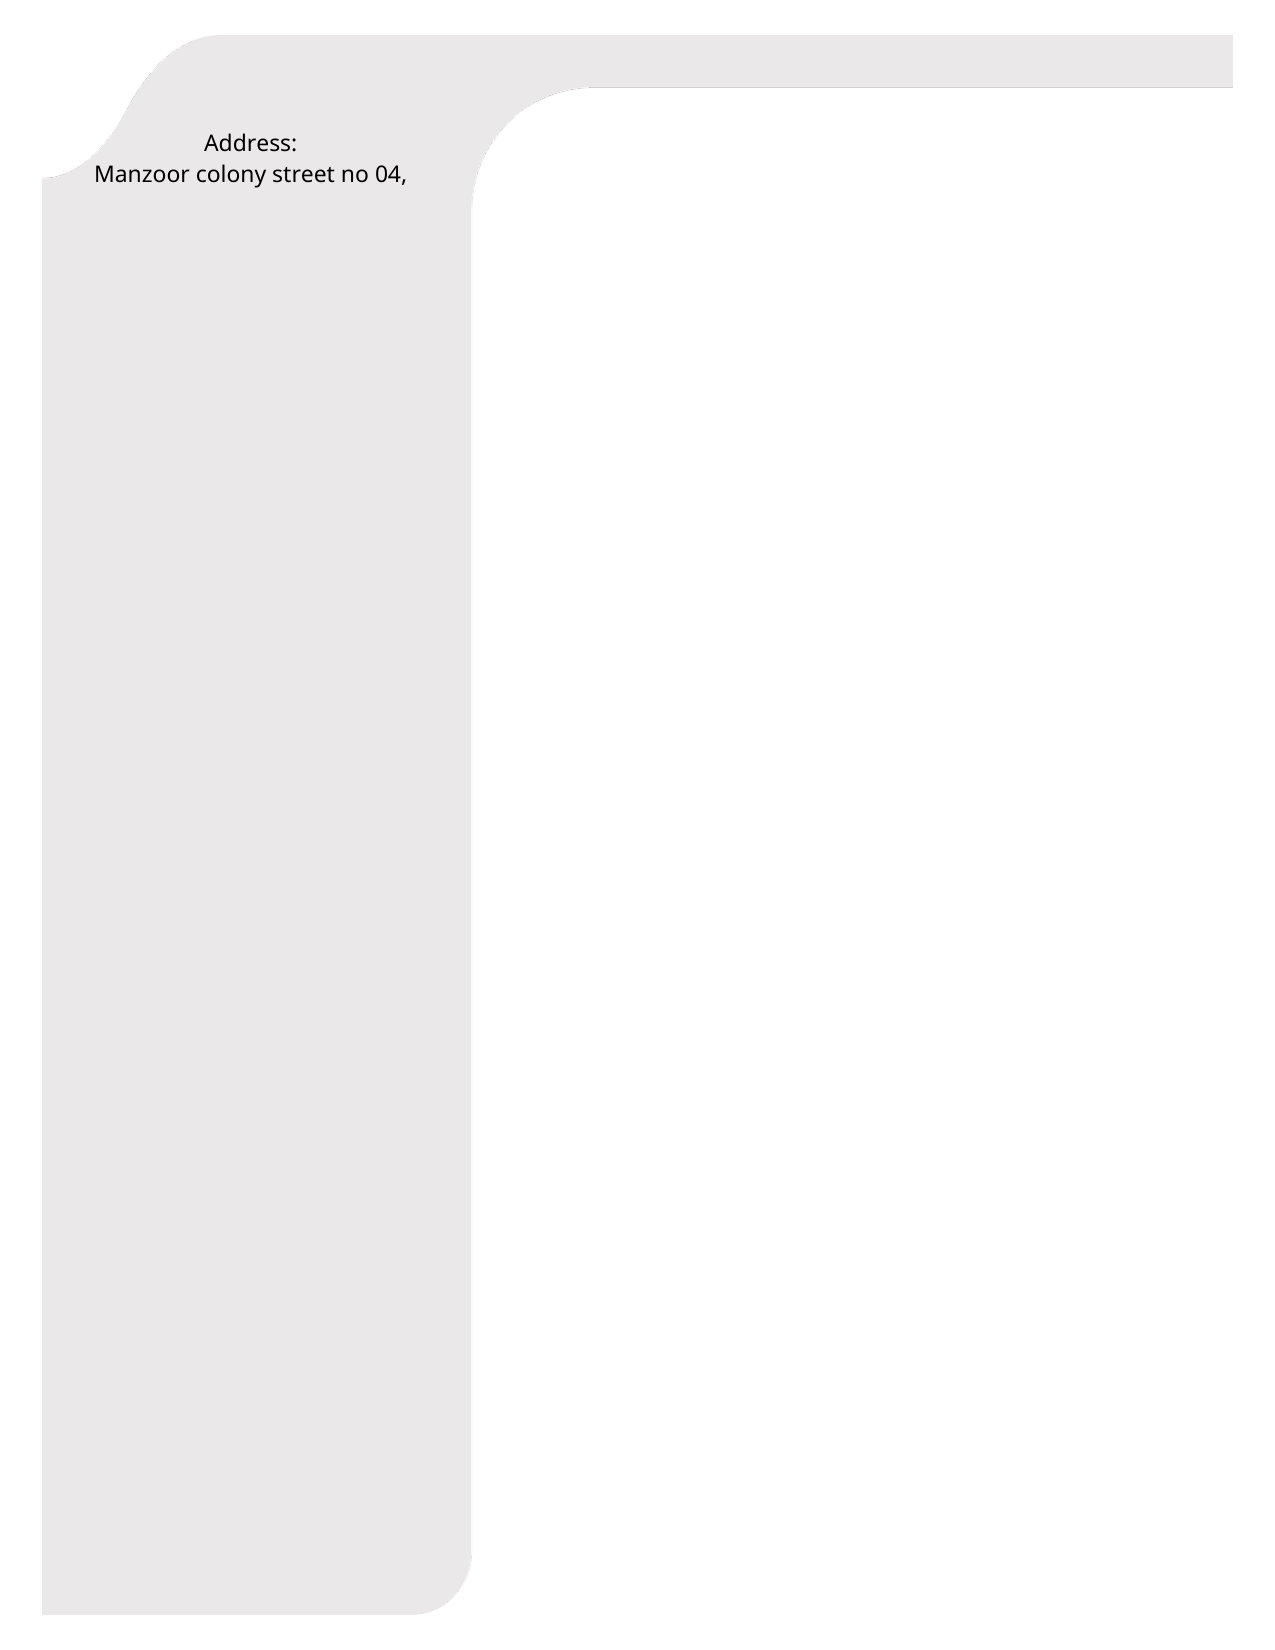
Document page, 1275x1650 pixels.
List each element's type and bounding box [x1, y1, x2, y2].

table_cell [438, 127, 513, 210]
picture [42, 35, 1233, 1615]
table_cell [63, 127, 438, 210]
